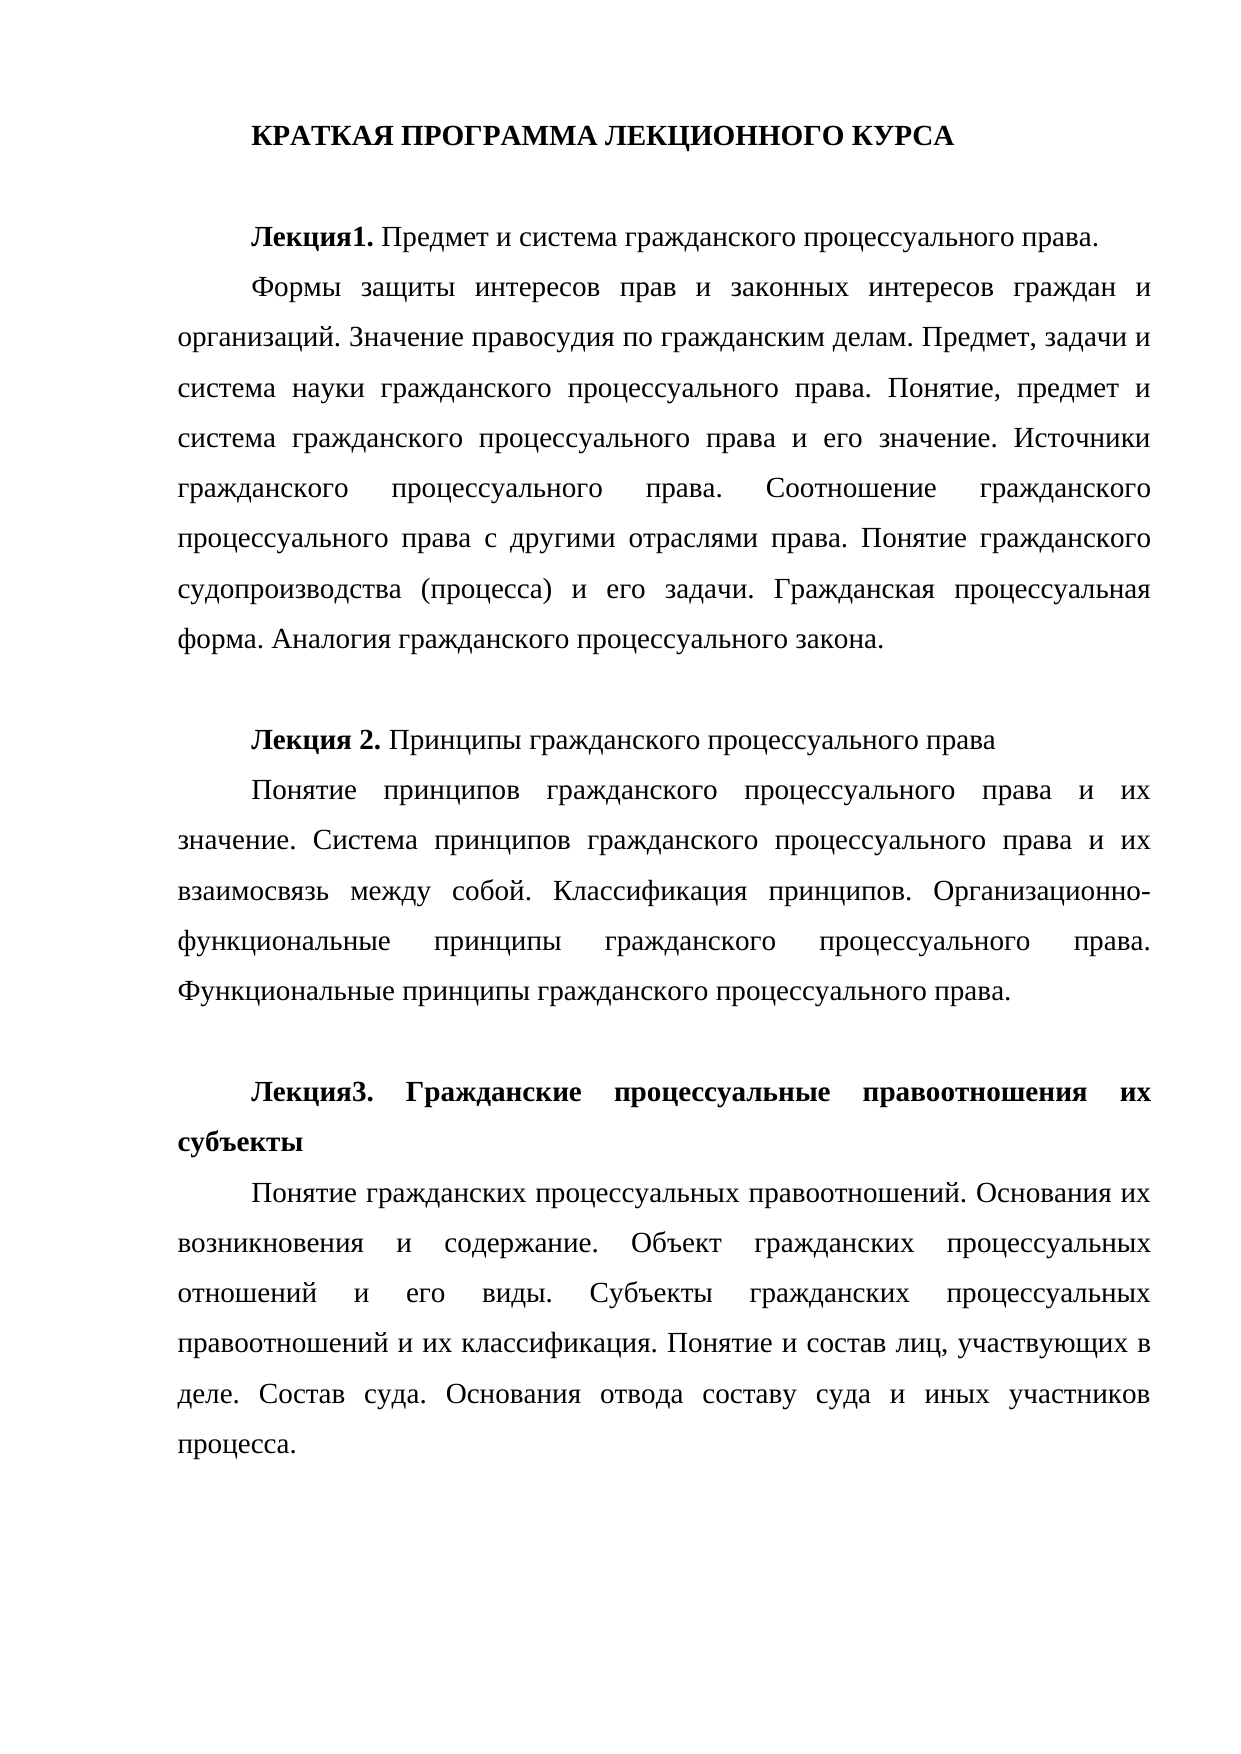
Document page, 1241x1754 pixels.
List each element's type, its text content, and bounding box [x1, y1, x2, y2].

text Лекция1. Предмет и система гражданского процессуального права. [177, 219, 1152, 252]
text Понятие принципов гражданского процессуального права и их значение. Система принципов гражданского процессуального права и их взаимосвязь между собой. Классификация принципов. Организационно-функциональные принципы гражданского процессуального права. Функциональные принципы гражданского процессуального права. [177, 772, 1152, 1007]
text КРАТКАЯ ПРОГРАММА ЛЕКЦИОННОГО КУРСА [177, 118, 1152, 152]
text Лекция 2. Принципы гражданского процессуального права [177, 722, 1152, 755]
text Понятие гражданских процессуальных правоотношений. Основания их возникновения и содержание. Объект гражданских процессуальных отношений и его виды. Субъекты гражданских процессуальных правоотношений и их классификация. Понятие и состав лиц, участвующих в деле. Состав суда. Основания отвода составу суда и иных участников процесса. [177, 1175, 1152, 1460]
text Лекция3. Гражданские процессуальные правоотношения их субъекты [177, 1074, 1152, 1158]
text Формы защиты интересов прав и законных интересов граждан и организаций. Значение правосудия по гражданским делам. Предмет, задачи и система науки гражданского процессуального права. Понятие, предмет и система гражданского процессуального права и его значение. Источники гражданского процессуального права. Соотношение гражданского процессуального права с другими отраслями права. Понятие гражданского судопроизводства (процесса) и его задачи. Гражданская процессуальная форма. Аналогия гражданского процессуального закона. [177, 269, 1152, 655]
